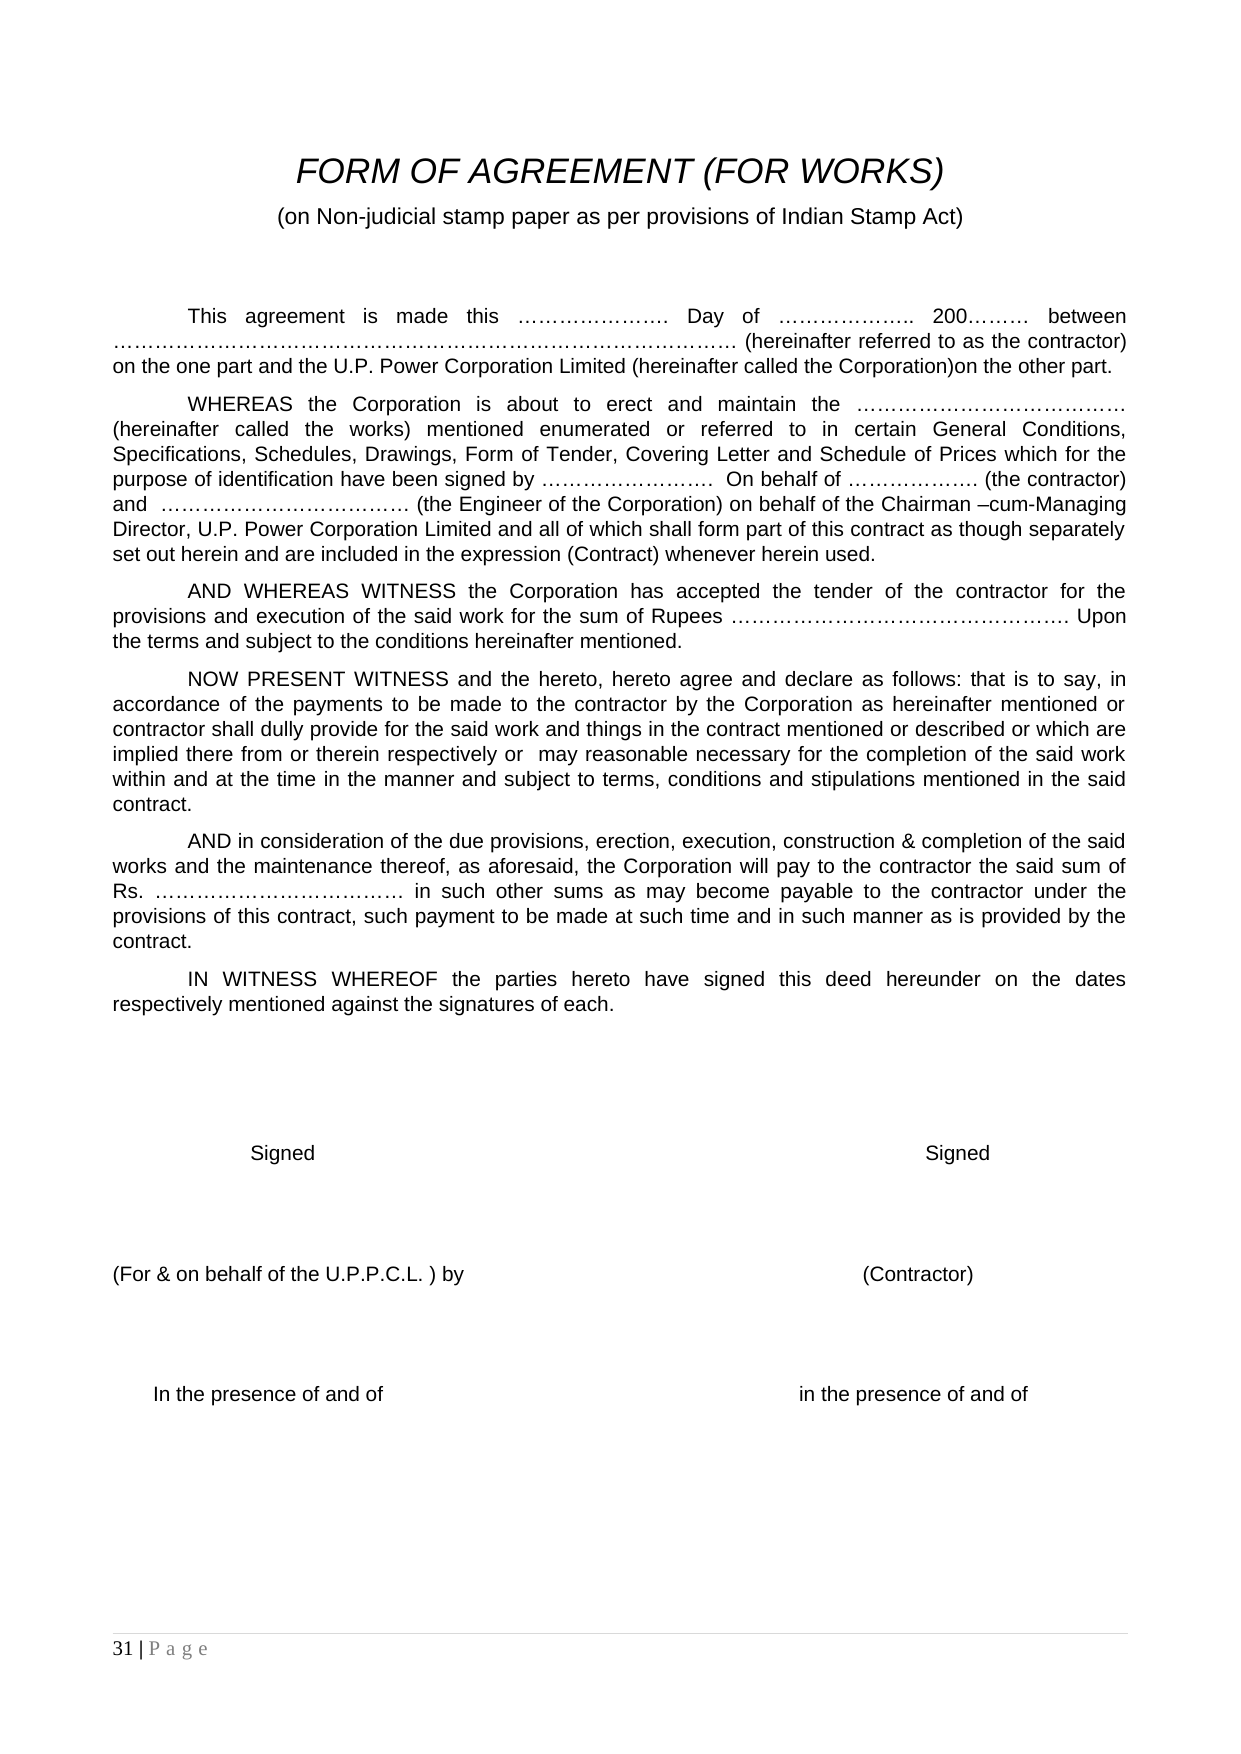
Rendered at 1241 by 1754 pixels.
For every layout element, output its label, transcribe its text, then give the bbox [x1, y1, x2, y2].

text (For & on behalf of the U.P.P.C.L. ) by (Contractor) [112, 1261, 1128, 1285]
text IN WITNESS WHEREOF the parties hereto have signed this deed hereunder on the dates respectively mentioned against the signatures of each. [112, 966, 1128, 1016]
text (on Non-judicial stamp paper as per provisions of Indian Stamp Act) [112, 203, 1128, 229]
text FORM OF AGREEMENT (FOR WORKS) [112, 150, 1128, 191]
text This agreement is made this …………………. Day of ……………….. 200……… between ……………………………………………………………………………… (hereinafter referred to as the contractor) on the one part and the U.P. Power Corporation Limited (hereinafter called the Corporation)on the other part. [112, 303, 1128, 378]
text NOW PRESENT WITNESS and the hereto, hereto agree and declare as follows: that is to say, in accordance of the payments to be made to the contractor by the Corporation as hereinafter mentioned or contractor shall dully provide for the said work and things in the contract mentioned or described or which are implied there from or therein respectively or may reasonable necessary for the completion of the said work within and at the time in the manner and subject to terms, conditions and stipulations mentioned in the said contract. [112, 666, 1128, 816]
text AND WHEREAS WITNESS the Corporation has accepted the tender of the contractor for the provisions and execution of the said work for the sum of Rupees …………………………………………. Upon the terms and subject to the conditions hereinafter mentioned. [112, 578, 1128, 653]
text Signed Signed [112, 1141, 1128, 1164]
text WHEREAS the Corporation is about to erect and maintain the ………………………………… (hereinafter called the works) mentioned enumerated or referred to in certain General Conditions, Specifications, Schedules, Drawings, Form of Tender, Covering Letter and Schedule of Prices which for the purpose of identification have been signed by ……………………. On behalf of ………………. (the contractor) and ……………………………… (the Engineer of the Corporation) on behalf of the Chairman –cum-Managing Director, U.P. Power Corporation Limited and all of which shall form part of this contract as though separately set out herein and are included in the expression (Contract) whenever herein used. [112, 391, 1128, 566]
text In the presence of and of in the presence of and of [112, 1382, 1128, 1406]
text AND in consideration of the due provisions, erection, execution, construction & completion of the said works and the maintenance thereof, as aforesaid, the Corporation will pay to the contractor the said sum of Rs. ……………………………… in such other sums as may become payable to the contractor under the provisions of this contract, such payment to be made at such time and in such manner as is provided by the contract. [112, 828, 1128, 953]
